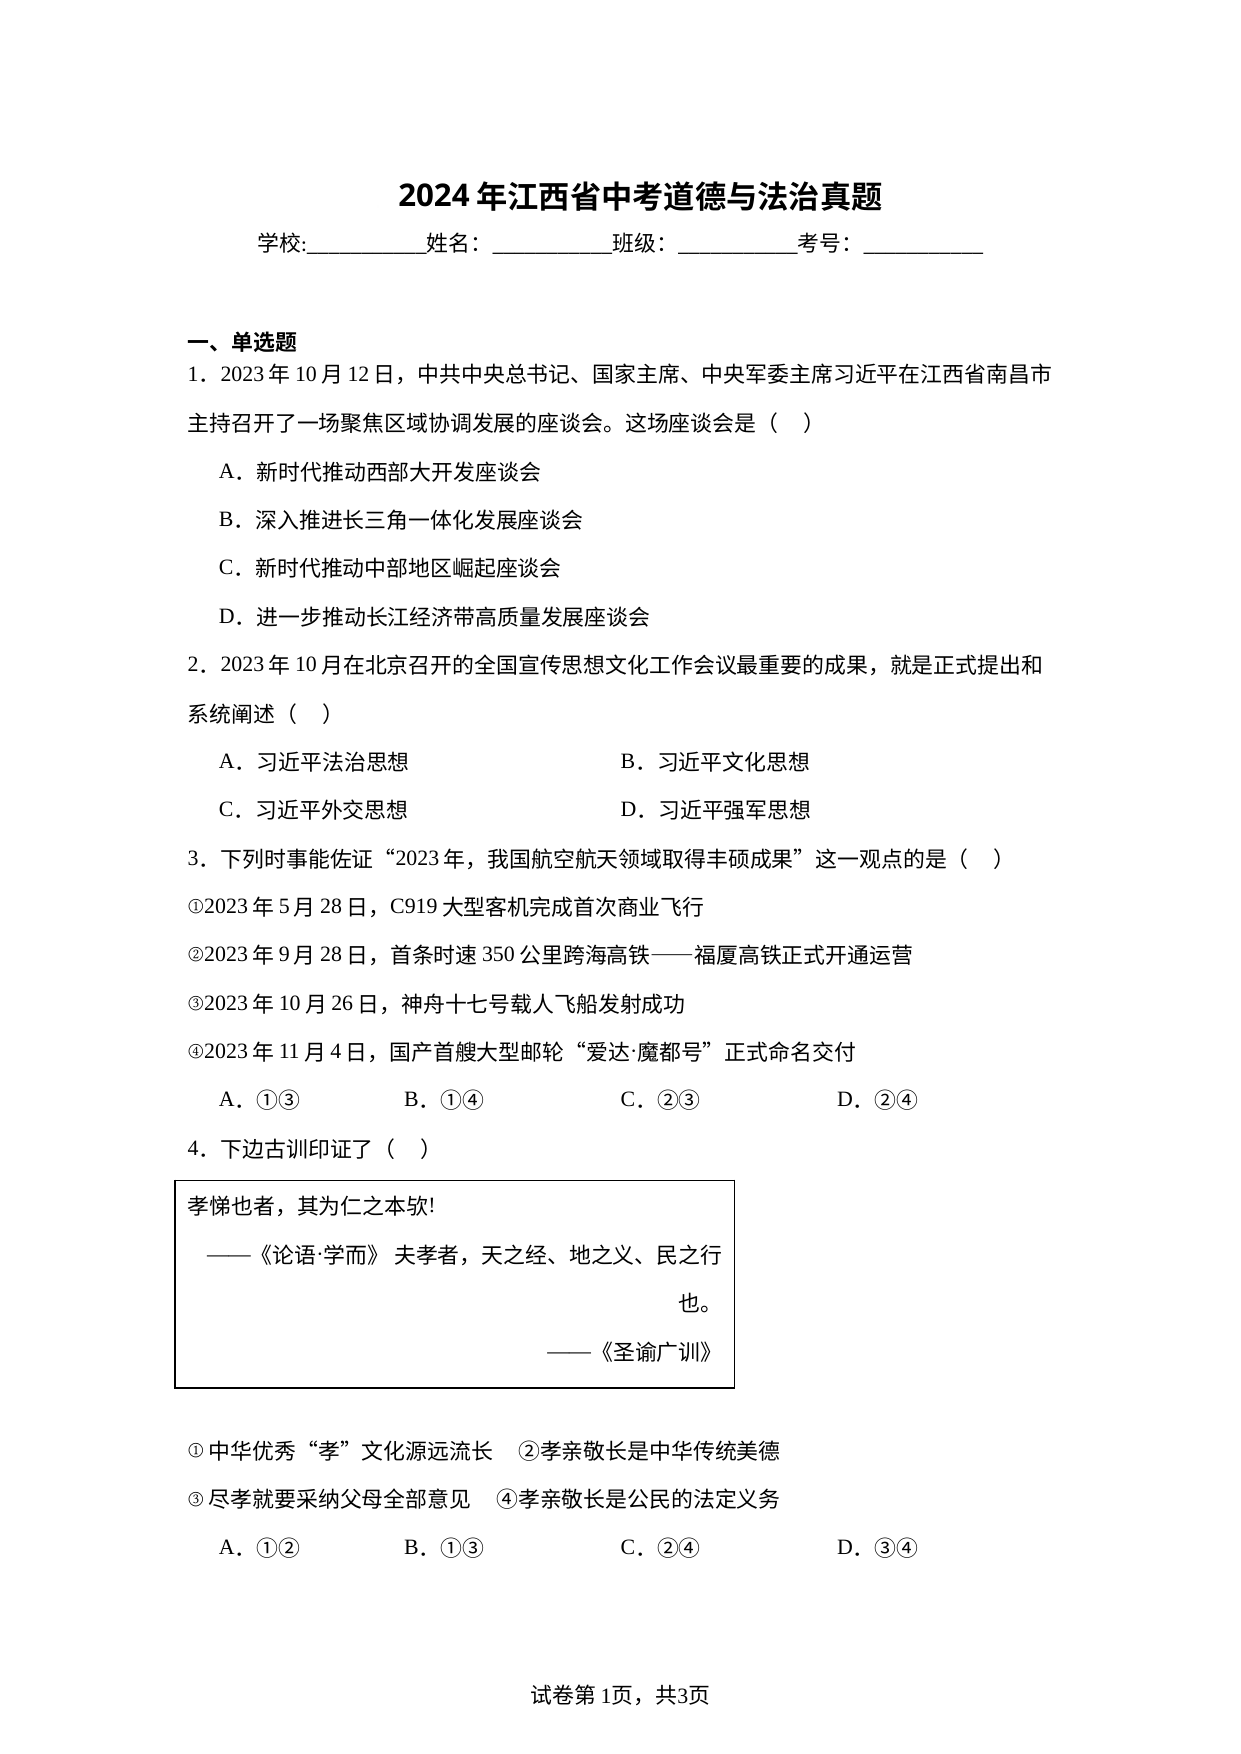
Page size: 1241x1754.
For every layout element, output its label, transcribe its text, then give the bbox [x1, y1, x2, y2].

text A．①③ B．①④ C．②③ D．②④ [219, 1083, 1053, 1115]
text ③2023年10月26日，神舟十七号载人飞船发射成功 [187, 986, 1053, 1019]
text C．习近平外交思想 D．习近平强军思想 [219, 793, 1053, 825]
text ③尽孝就要采纳父母全部意见 ④孝亲敬长是公民的法定义务 [187, 1482, 1053, 1514]
text 学校:___________姓名：___________班级：___________考号：___________ [187, 227, 1053, 259]
text A．新时代推动西部大开发座谈会 [219, 454, 1053, 487]
text 一、单选题 [187, 324, 1053, 357]
text C．新时代推动中部地区崛起座谈会 [219, 551, 1053, 583]
text ④2023年11月4日，国产首艘大型邮轮“爱达·魔都号”正式命名交付 [187, 1034, 1053, 1067]
text A．①② B．①③ C．②④ D．③④ [219, 1530, 1053, 1563]
text 2．2023年10月在北京召开的全国宣传思想文化工作会议最重要的成果，就是正式提出和系统阐述（ ） [187, 647, 1053, 729]
text ①2023年5月28日，C919大型客机完成首次商业飞行 [187, 889, 1053, 922]
text 3．下列时事能佐证“2023年，我国航空航天领域取得丰硕成果”这一观点的是（ ） [187, 841, 1053, 874]
text 1．2023年10月12日，中共中央总书记、国家主席、中央军委主席习近平在江西省南昌市主持召开了一场聚焦区域协调发展的座谈会。这场座谈会是（ ） [187, 357, 1053, 438]
text ②2023年9月28日，首条时速350公里跨海高铁——福厦高铁正式开通运营 [187, 938, 1053, 970]
text B．深入推进长三角一体化发展座谈会 [219, 502, 1053, 535]
text ①中华优秀“孝”文化源远流长 ②孝亲敬长是中华传统美德 [187, 1434, 1053, 1466]
text A．习近平法治思想 B．习近平文化思想 [219, 744, 1053, 777]
text D．进一步推动长江经济带高质量发展座谈会 [219, 599, 1053, 632]
table_header 孝悌也者，其为仁之本欤! ——《论语·学而》 夫孝者，天之经、地之义、民之行也。 ——《圣谕广训》 [176, 1181, 734, 1387]
text 2024年江西省中考道德与法治真题 [187, 162, 1053, 227]
text 4．下边古训印证了（ ） [187, 1131, 1053, 1164]
